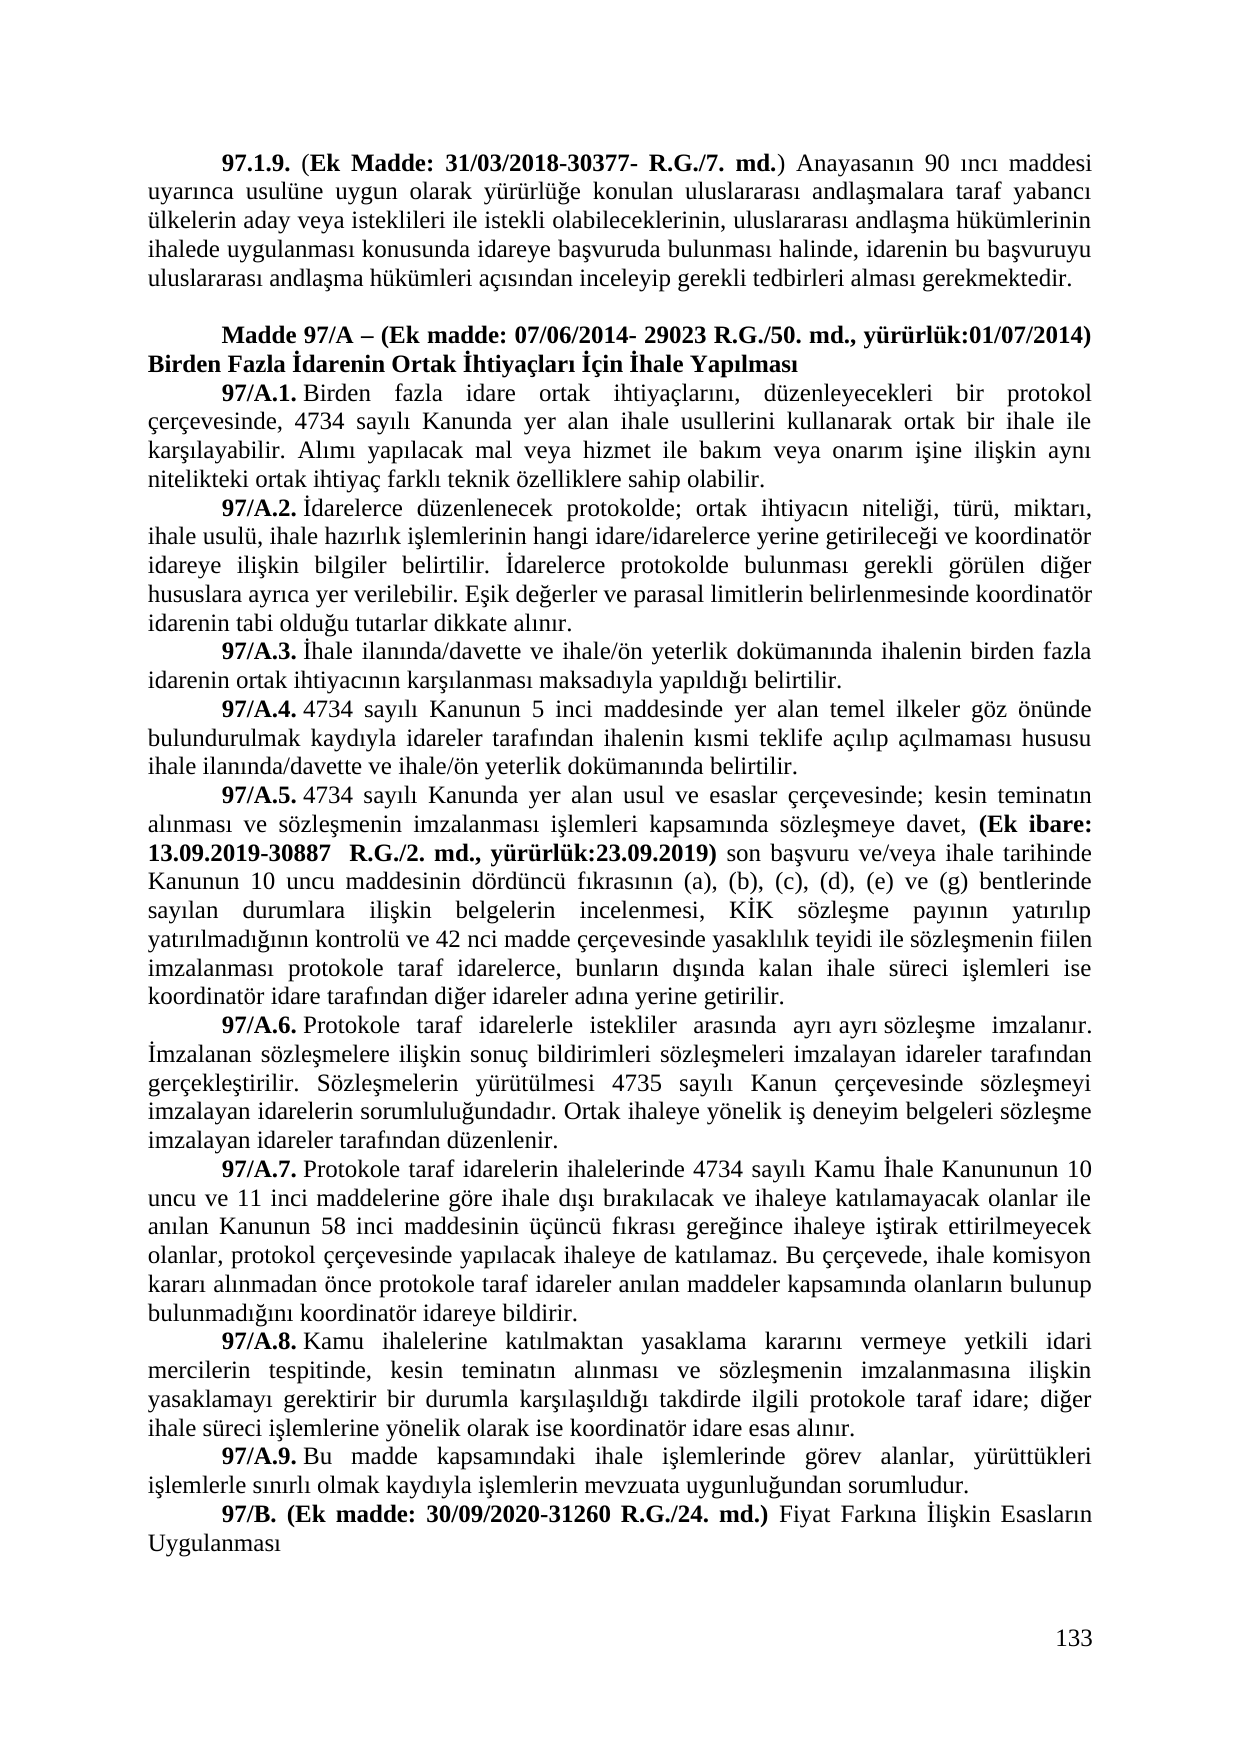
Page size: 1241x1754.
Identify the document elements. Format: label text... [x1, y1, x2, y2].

text 97/A.5. 4734 sayılı Kanunda yer alan usul ve esaslar çerçevesinde; kesin teminatın alınması ve sözleşmenin imzalanması işlemleri kapsamında sözleşmeye davet, (Ek ibare: 13.09.2019-30887 R.G./2. md., yürürlük:23.09.2019) son başvuru ve/veya ihale tarihinde Kanunun 10 uncu maddesinin dördüncü fıkrasının (a), (b), (c), (d), (e) ve (g) bentlerinde sayılan durumlara ilişkin belgelerin incelenmesi, KİK sözleşme payının yatırılıp yatırılmadığının kontrolü ve 42 nci madde çerçevesinde yasaklılık teyidi ile sözleşmenin fiilen imzalanması protokole taraf idarelerce, bunların dışında kalan ihale süreci işlemleri ise koordinatör idare tarafından diğer idareler adına yerine getirilir. [148, 780, 1092, 1010]
text 97/A.6. Protokole taraf idarelerle istekliler arasında ayrı ayrı sözleşme imzalanır. İmzalanan sözleşmelere ilişkin sonuç bildirimleri sözleşmeleri imzalayan idareler tarafından gerçekleştirilir. Sözleşmelerin yürütülmesi 4735 sayılı Kanun çerçevesinde sözleşmeyi imzalayan idarelerin sorumluluğundadır. Ortak ihaleye yönelik iş deneyim belgeleri sözleşme imzalayan idareler tarafından düzenlenir. [148, 1010, 1092, 1154]
text 97/A.7. Protokole taraf idarelerin ihalelerinde 4734 sayılı Kamu İhale Kanununun 10 uncu ve 11 inci maddelerine göre ihale dışı bırakılacak ve ihaleye katılamayacak olanlar ile anılan Kanunun 58 inci maddesinin üçüncü fıkrası gereğince ihaleye iştirak ettirilmeyecek olanlar, protokol çerçevesinde yapılacak ihaleye de katılamaz. Bu çerçevede, ihale komisyon kararı alınmadan önce protokole taraf idareler anılan maddeler kapsamında olanların bulunup bulunmadığını koordinatör idareye bildirir. [148, 1154, 1092, 1326]
subtitle Madde 97/A – (Ek madde: 07/06/2014- 29023 R.G./50. md., yürürlük:01/07/2014) Birden Fazla İdarenin Ortak İhtiyaçları İçin İhale Yapılması [148, 320, 1092, 378]
text 97.1.9. (Ek Madde: 31/03/2018-30377- R.G./7. md.) Anayasanın 90 ıncı maddesi uyarınca usulüne uygun olarak yürürlüğe konulan uluslararası andlaşmalara taraf yabancı ülkelerin aday veya isteklileri ile istekli olabileceklerinin, uluslararası andlaşma hükümlerinin ihalede uygulanması konusunda idareye başvuruda bulunması halinde, idarenin bu başvuruyu uluslararası andlaşma hükümleri açısından inceleyip gerekli tedbirleri alması gerekmektedir. [148, 148, 1092, 291]
text 97/A.4. 4734 sayılı Kanunun 5 inci maddesinde yer alan temel ilkeler göz önünde bulundurulmak kaydıyla idareler tarafından ihalenin kısmi teklife açılıp açılmaması hususu ihale ilanında/davette ve ihale/ön yeterlik dokümanında belirtilir. [148, 694, 1092, 780]
text 97/A.1. Birden fazla idare ortak ihtiyaçlarını, düzenleyecekleri bir protokol çerçevesinde, 4734 sayılı Kanunda yer alan ihale usullerini kullanarak ortak bir ihale ile karşılayabilir. Alımı yapılacak mal veya hizmet ile bakım veya onarım işine ilişkin aynı nitelikteki ortak ihtiyaç farklı teknik özelliklere sahip olabilir. [148, 378, 1092, 493]
text 97/A.8. Kamu ihalelerine katılmaktan yasaklama kararını vermeye yetkili idari mercilerin tespitinde, kesin teminatın alınması ve sözleşmenin imzalanmasına ilişkin yasaklamayı gerektirir bir durumla karşılaşıldığı takdirde ilgili protokole taraf idare; diğer ihale süreci işlemlerine yönelik olarak ise koordinatör idare esas alınır. [148, 1326, 1092, 1441]
text 97/B. (Ek madde: 30/09/2020-31260 R.G./24. md.) Fiyat Farkına İlişkin Esasların Uygulanması [148, 1499, 1092, 1556]
text 97/A.3. İhale ilanında/davette ve ihale/ön yeterlik dokümanında ihalenin birden fazla idarenin ortak ihtiyacının karşılanması maksadıyla yapıldığı belirtilir. [148, 636, 1092, 694]
text 97/A.2. İdarelerce düzenlenecek protokolde; ortak ihtiyacın niteliği, türü, miktarı, ihale usulü, ihale hazırlık işlemlerinin hangi idare/idarelerce yerine getirileceği ve koordinatör idareye ilişkin bilgiler belirtilir. İdarelerce protokolde bulunması gerekli görülen diğer hususlara ayrıca yer verilebilir. Eşik değerler ve parasal limitlerin belirlenmesinde koordinatör idarenin tabi olduğu tutarlar dikkate alınır. [148, 493, 1092, 636]
text 97/A.9. Bu madde kapsamındaki ihale işlemlerinde görev alanlar, yürüttükleri işlemlerle sınırlı olmak kaydıyla işlemlerin mevzuata uygunluğundan sorumludur. [148, 1441, 1092, 1499]
